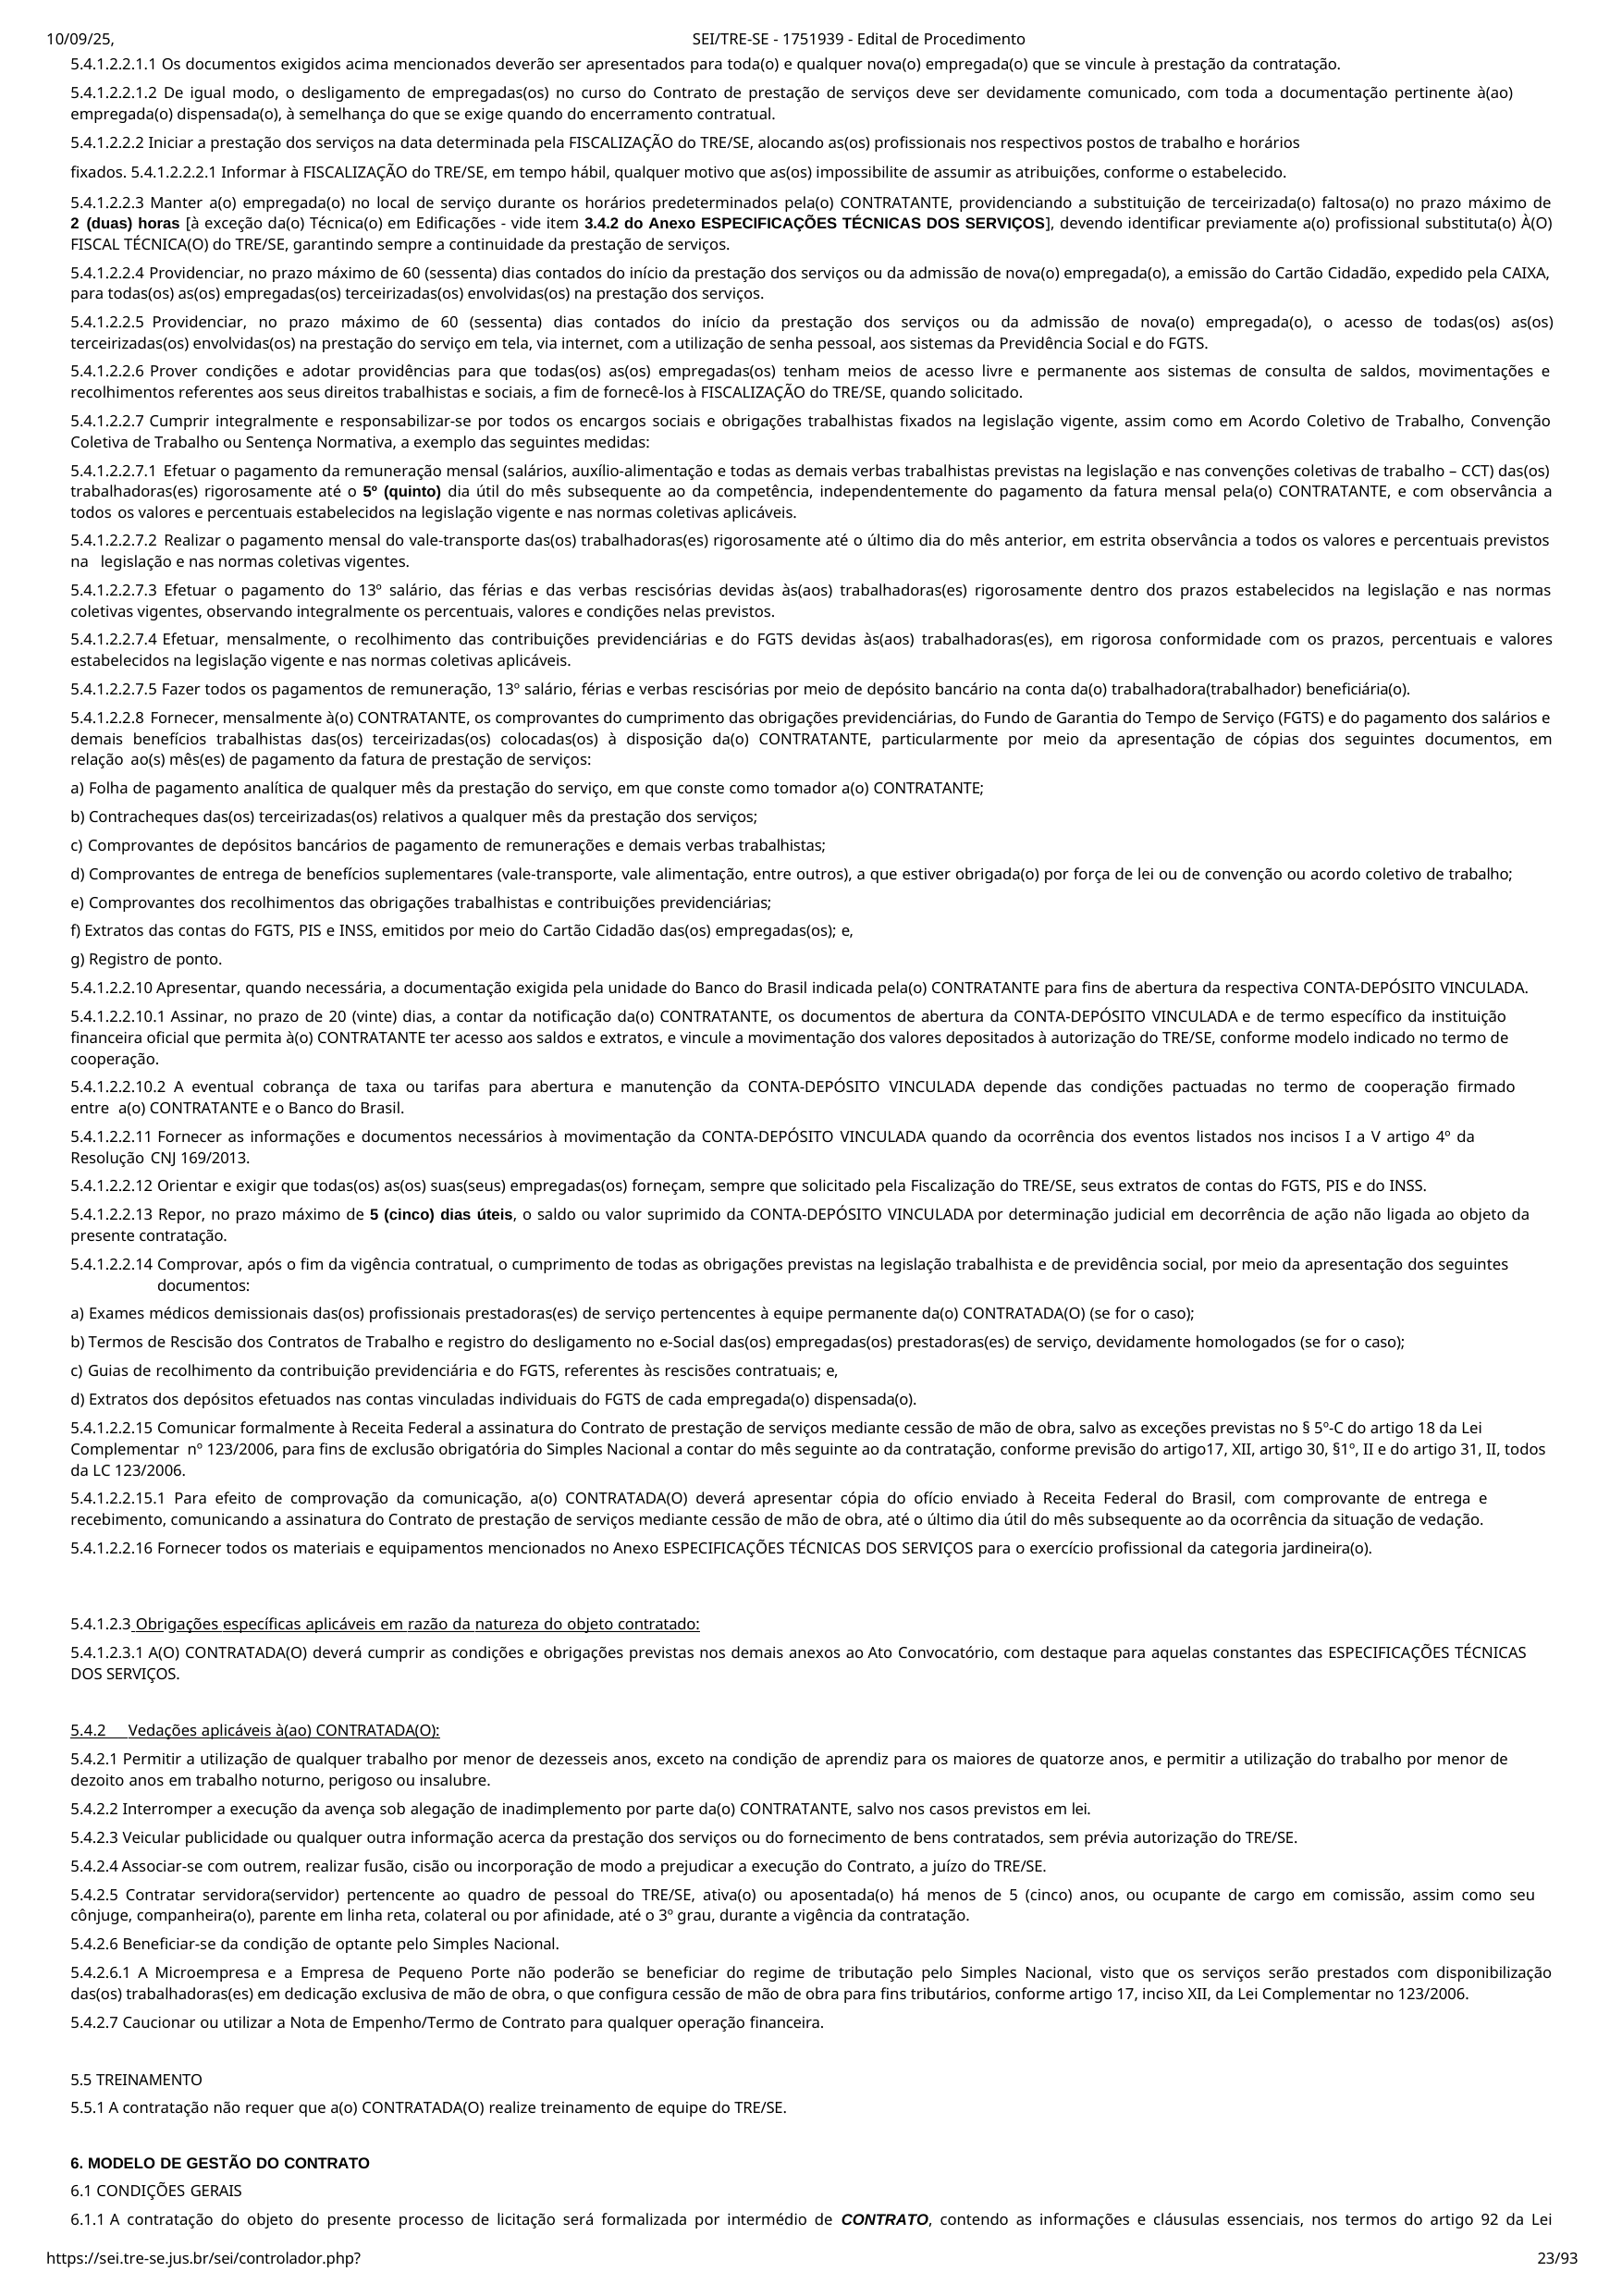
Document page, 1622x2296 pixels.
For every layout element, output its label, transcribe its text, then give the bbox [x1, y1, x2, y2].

list Comprovantes de depósitos bancários de pagamento de remunerações e demais verbas trabalhistas; [70, 834, 1581, 855]
list Comprovantes dos recolhimentos das obrigações trabalhistas e contribuições previdenciárias; [70, 891, 1581, 913]
list Obrigações específicas aplicáveis em razão da natureza do objeto contratado: [70, 1614, 1581, 1634]
list A(O) CONTRATADA(O) deverá cumprir as condições e obrigações previstas nos demais anexos ao Ato Convocatório, com destaque para aquelas constantes das ESPECIFICAÇÕES TÉCNICAS DOS SERVIÇOS. [70, 1642, 1553, 1684]
subtitle MODELO DE GESTÃO DO CONTRATO [70, 2155, 1581, 2172]
list Contratar servidora(servidor) pertencente ao quadro de pessoal do TRE/SE, ativa(o) ou aposentada(o) há menos de 5 (cinco) anos, ou ocupante de cargo em comissão, assim como seu cônjuge, companheira(o), parente em linha reta, colateral ou por afinidade, até o 3º grau, durante a vigência da contratação. [70, 1884, 1553, 1926]
list Apresentar, quando necessária, a documentação exigida pela unidade do Banco do Brasil indicada pela(o) CONTRATANTE para fins de abertura da respectiva CONTA-DEPÓSITO VINCULADA. [70, 977, 1581, 999]
list Permitir a utilização de qualquer trabalho por menor de dezesseis anos, exceto na condição de aprendiz para os maiores de quatorze anos, e permitir a utilização do trabalho por menor de dezoito anos em trabalho noturno, perigoso ou insalubre. [70, 1749, 1553, 1790]
list Caucionar ou utilizar a Nota de Empenho/Termo de Contrato para qualquer operação financeira. [70, 2011, 1581, 2032]
list Vedações aplicáveis à(ao) CONTRATADA(O): [70, 1720, 1581, 1741]
list Extratos dos depósitos efetuados nas contas vinculadas individuais do FGTS de cada empregada(o) dispensada(o). [70, 1389, 1581, 1409]
list Repor, no prazo máximo de 5 (cinco) dias úteis, o saldo ou valor suprimido da CONTA-DEPÓSITO VINCULADA por determinação judicial em decorrência de ação não ligada ao objeto da presente contratação. [70, 1204, 1553, 1246]
list Comprovantes de entrega de benefícios suplementares (vale-transporte, vale alimentação, entre outros), a que estiver obrigada(o) por força de lei ou de convenção ou acordo coletivo de trabalho; [70, 863, 1581, 884]
list A Microempresa e a Empresa de Pequeno Porte não poderão se beneficiar do regime de tributação pelo Simples Nacional, visto que os serviços serão prestados com disponibilização das(os) trabalhadoras(es) em dedicação exclusiva de mão de obra, o que configura cessão de mão de obra para fins tributários, conforme artigo 17, inciso XII, da Lei Complementar no 123/2006. [70, 1962, 1553, 2004]
list Exames médicos demissionais das(os) profissionais prestadoras(es) de serviço pertencentes à equipe permanente da(o) CONTRATADA(O) (se for o caso); [70, 1303, 1581, 1324]
list Providenciar, no prazo máximo de 60 (sessenta) dias contados do início da prestação dos serviços ou da admissão de nova(o) empregada(o), o acesso de todas(os) as(os) terceirizadas(os) envolvidas(os) na prestação do serviço em tela, via internet, com a utilização de senha pessoal, aos sistemas da Previdência Social e do FGTS. [70, 312, 1553, 353]
list Realizar o pagamento mensal do vale-transporte das(os) trabalhadoras(es) rigorosamente até o último dia do mês anterior, em estrita observância a todos os valores e percentuais previstos na legislação e nas normas coletivas vigentes. [70, 530, 1553, 571]
list Registro de ponto. [70, 949, 1581, 970]
list Guias de recolhimento da contribuição previdenciária e do FGTS, referentes às rescisões contratuais; e, [70, 1360, 1581, 1381]
list Extratos das contas do FGTS, PIS e INSS, emitidos por meio do Cartão Cidadão das(os) empregadas(os); e, [70, 920, 1581, 941]
list Fornecer, mensalmente à(o) CONTRATANTE, os comprovantes do cumprimento das obrigações previdenciárias, do Fundo de Garantia do Tempo de Serviço (FGTS) e do pagamento dos salários e demais benefícios trabalhistas das(os) terceirizadas(os) colocadas(os) à disposição da(o) CONTRATANTE, particularmente por meio da apresentação de cópias dos seguintes documentos, em relação ao(s) mês(es) de pagamento da fatura de prestação de serviços: [70, 706, 1553, 769]
list Termos de Rescisão dos Contratos de Trabalho e registro do desligamento no e-Social das(os) empregadas(os) prestadoras(es) de serviço, devidamente homologados (se for o caso); [70, 1332, 1581, 1353]
list De igual modo, o desligamento de empregadas(os) no curso do Contrato de prestação de serviços deve ser devidamente comunicado, com toda a documentação pertinente à(ao) empregada(o) dispensada(o), à semelhança do que se exige quando do encerramento contratual. [70, 82, 1553, 124]
list Efetuar, mensalmente, o recolhimento das contribuições previdenciárias e do FGTS devidas às(aos) trabalhadoras(es), em rigorosa conformidade com os prazos, percentuais e valores estabelecidos na legislação vigente e nas normas coletivas aplicáveis. [70, 629, 1553, 670]
list Efetuar o pagamento da remuneração mensal (salários, auxílio-alimentação e todas as demais verbas trabalhistas previstas na legislação e nas convenções coletivas de trabalho – CCT) das(os) trabalhadoras(es) rigorosamente até o 5º (quinto) dia útil do mês subsequente ao da competência, independentemente do pagamento da fatura mensal pela(o) CONTRATANTE, e com observância a todos os valores e percentuais estabelecidos na legislação vigente e nas normas coletivas aplicáveis. [70, 460, 1553, 522]
list Providenciar, no prazo máximo de 60 (sessenta) dias contados do início da prestação dos serviços ou da admissão de nova(o) empregada(o), a emissão do Cartão Cidadão, expedido pela CAIXA, para todas(os) as(os) empregadas(os) terceirizadas(os) envolvidas(os) na prestação dos serviços. [70, 262, 1553, 304]
list CONDIÇÕES GERAIS [70, 2179, 1581, 2201]
list Associar-se com outrem, realizar fusão, cisão ou incorporação de modo a prejudicar a execução do Contrato, a juízo do TRE/SE. [70, 1855, 1581, 1876]
list Prover condições e adotar providências para que todas(os) as(os) empregadas(os) tenham meios de acesso livre e permanente aos sistemas de consulta de saldos, movimentações e recolhimentos referentes aos seus direitos trabalhistas e sociais, a fim de fornecê-los à FISCALIZAÇÃO do TRE/SE, quando solicitado. [70, 361, 1553, 403]
list Cumprir integralmente e responsabilizar-se por todos os encargos sociais e obrigações trabalhistas fixados na legislação vigente, assim como em Acordo Coletivo de Trabalho, Convenção Coletiva de Trabalho ou Sentença Normativa, a exemplo das seguintes medidas: [70, 411, 1553, 452]
list Efetuar o pagamento do 13º salário, das férias e das verbas rescisórias devidas às(aos) trabalhadoras(es) rigorosamente dentro dos prazos estabelecidos na legislação e nas normas coletivas vigentes, observando integralmente os percentuais, valores e condições nelas previstos. [70, 579, 1553, 621]
list Assinar, no prazo de 20 (vinte) dias, a contar da notificação da(o) CONTRATANTE, os documentos de abertura da CONTA-DEPÓSITO VINCULADA e de termo específico da instituição financeira oficial que permita à(o) CONTRATANTE ter acesso aos saldos e extratos, e vincule a movimentação dos valores depositados à autorização do TRE/SE, conforme modelo indicado no termo de cooperação. [70, 1006, 1553, 1069]
list A contratação não requer que a(o) CONTRATADA(O) realize treinamento de equipe do TRE/SE. [70, 2097, 1581, 2118]
list Para efeito de comprovação da comunicação, a(o) CONTRATADA(O) deverá apresentar cópia do ofício enviado à Receita Federal do Brasil, com comprovante de entrega e recebimento, comunicando a assinatura do Contrato de prestação de serviços mediante cessão de mão de obra, até o último dia útil do mês subsequente ao da ocorrência da situação de vedação. [70, 1488, 1553, 1529]
list Manter a(o) empregada(o) no local de serviço durante os horários predeterminados pela(o) CONTRATANTE, providenciando a substituição de terceirizada(o) faltosa(o) no prazo máximo de 2 (duas) horas [à exceção da(o) Técnica(o) em Edificações - vide item 3.4.2 do Anexo ESPECIFICAÇÕES TÉCNICAS DOS SERVIÇOS], devendo identificar previamente a(o) profissional substituta(o) À(O) FISCAL TÉCNICA(O) do TRE/SE, garantindo sempre a continuidade da prestação de serviços. [70, 191, 1553, 254]
list Comunicar formalmente à Receita Federal a assinatura do Contrato de prestação de serviços mediante cessão de mão de obra, salvo as exceções previstas no § 5º-C do artigo 18 da Lei Complementar nº 123/2006, para fins de exclusão obrigatória do Simples Nacional a contar do mês seguinte ao da contratação, conforme previsão do artigo17, XII, artigo 30, §1º, II e do artigo 31, II, todos da LC 123/2006. [70, 1418, 1553, 1480]
list Fazer todos os pagamentos de remuneração, 13º salário, férias e verbas rescisórias por meio de depósito bancário na conta da(o) trabalhadora(trabalhador) beneficiária(o). [70, 678, 1581, 699]
list Fornecer as informações e documentos necessários à movimentação da CONTA-DEPÓSITO VINCULADA quando da ocorrência dos eventos listados nos incisos I a V artigo 4º da Resolução CNJ 169/2013. [70, 1125, 1553, 1168]
list Beneficiar-se da condição de optante pelo Simples Nacional. [70, 1934, 1581, 1954]
list A eventual cobrança de taxa ou tarifas para abertura e manutenção da CONTA-DEPÓSITO VINCULADA depende das condições pactuadas no termo de cooperação firmado entre a(o) CONTRATANTE e o Banco do Brasil. [70, 1076, 1553, 1118]
list Os documentos exigidos acima mencionados deverão ser apresentados para toda(o) e qualquer nova(o) empregada(o) que se vincule à prestação da contratação. [70, 54, 1581, 75]
list Interromper a execução da avença sob alegação de inadimplemento por parte da(o) CONTRATANTE, salvo nos casos previstos em lei. [70, 1798, 1581, 1819]
list Comprovar, após o fim da vigência contratual, o cumprimento de todas as obrigações previstas na legislação trabalhista e de previdência social, por meio da apresentação dos seguintes documentos: [70, 1253, 1581, 1295]
list Fornecer todos os materiais e equipamentos mencionados no Anexo ESPECIFICAÇÕES TÉCNICAS DOS SERVIÇOS para o exercício profissional da categoria jardineira(o). [70, 1537, 1581, 1558]
list Contracheques das(os) terceirizadas(os) relativos a qualquer mês da prestação dos serviços; [70, 805, 1581, 827]
list Iniciar a prestação dos serviços na data determinada pela FISCALIZAÇÃO do TRE/SE, alocando as(os) profissionais nos respectivos postos de trabalho e horários fixados. 5.4.1.2.2.2.1 Informar à FISCALIZAÇÃO do TRE/SE, em tempo hábil, qualquer motivo que as(os) impossibilite de assumir as atribuições, conforme o estabelecido. [70, 131, 1335, 183]
list Orientar e exigir que todas(os) as(os) suas(seus) empregadas(os) forneçam, sempre que solicitado pela Fiscalização do TRE/SE, seus extratos de contas do FGTS, PIS e do INSS. [70, 1175, 1581, 1197]
list Veicular publicidade ou qualquer outra informação acerca da prestação dos serviços ou do fornecimento de bens contratados, sem prévia autorização do TRE/SE. [70, 1827, 1581, 1848]
list Folha de pagamento analítica de qualquer mês da prestação do serviço, em que conste como tomador a(o) CONTRATANTE; [70, 777, 1581, 798]
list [70, 2208, 1553, 2229]
list TREINAMENTO [70, 2069, 1581, 2090]
